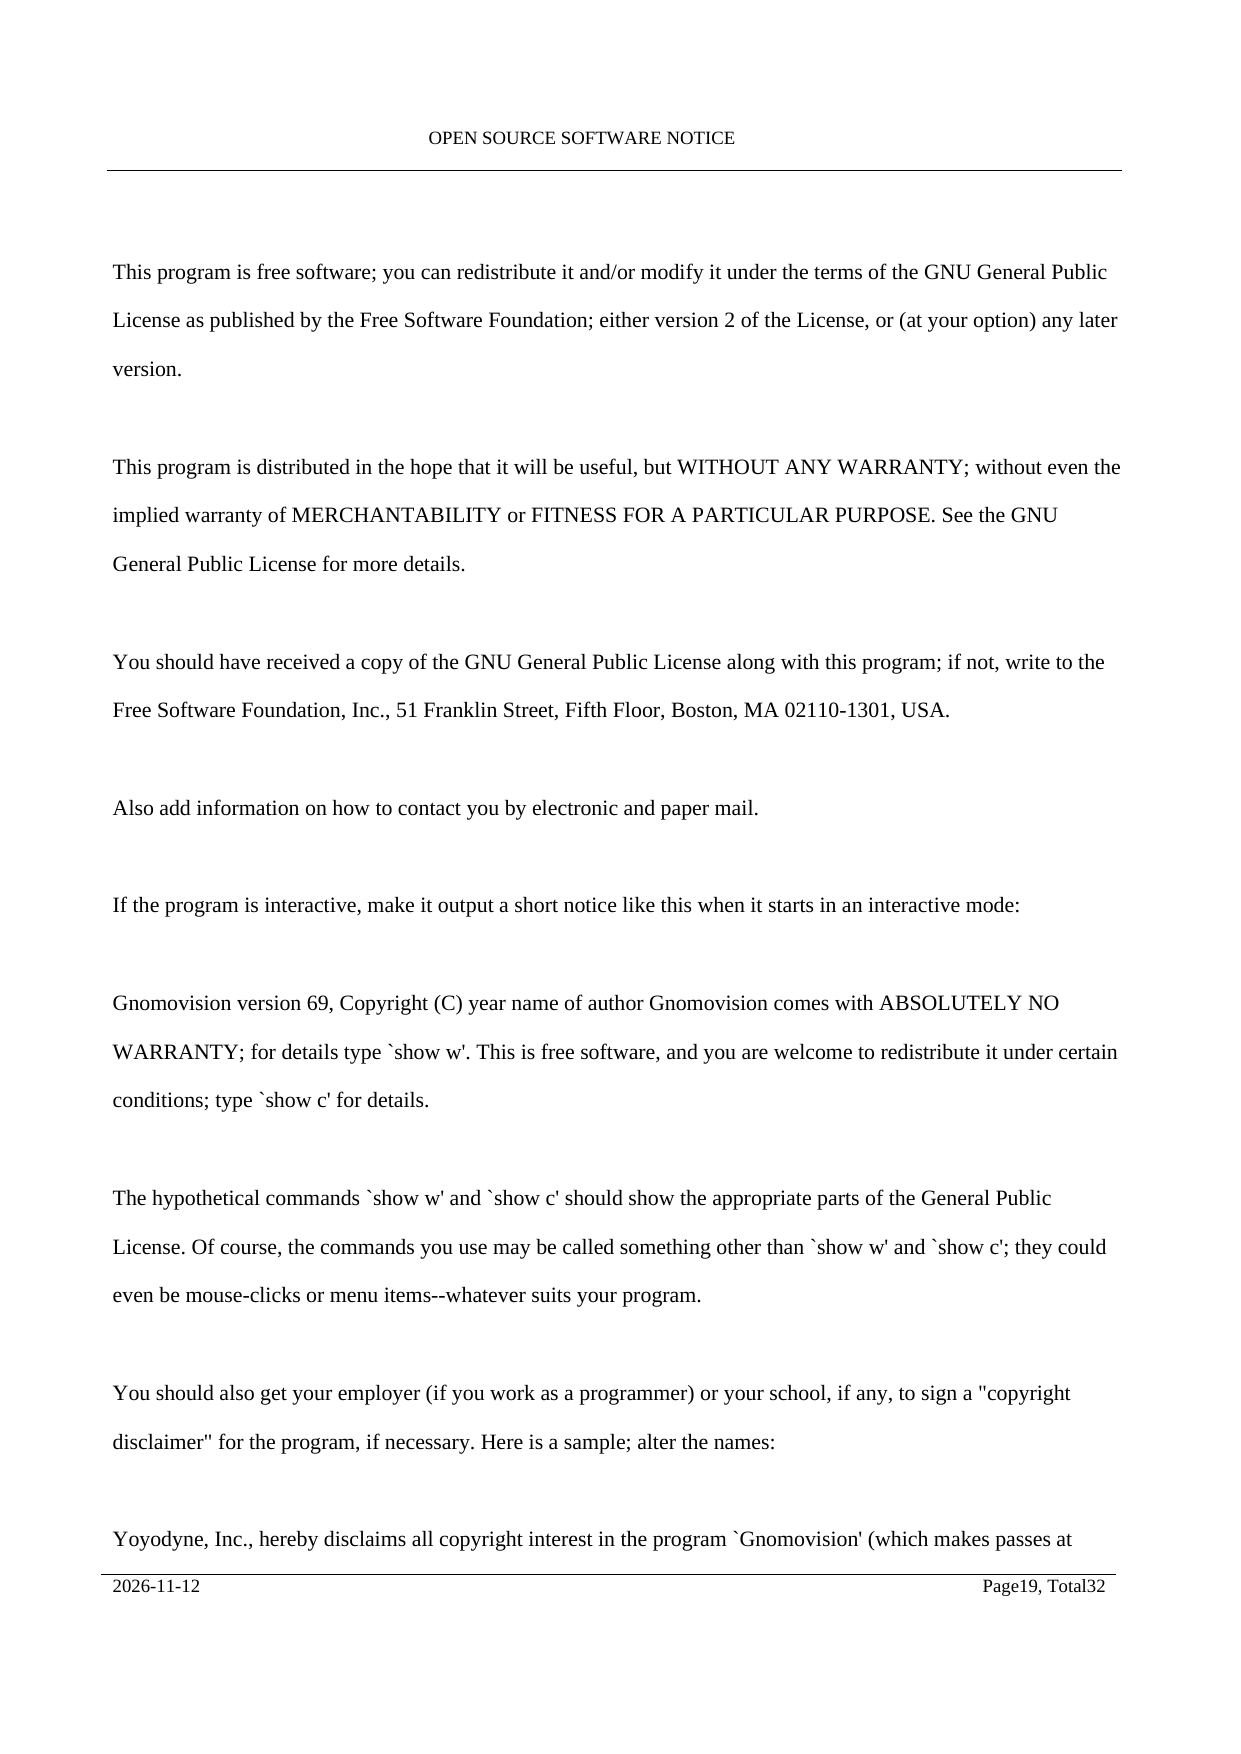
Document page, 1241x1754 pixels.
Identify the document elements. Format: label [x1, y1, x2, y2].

text [112, 206, 1128, 1555]
